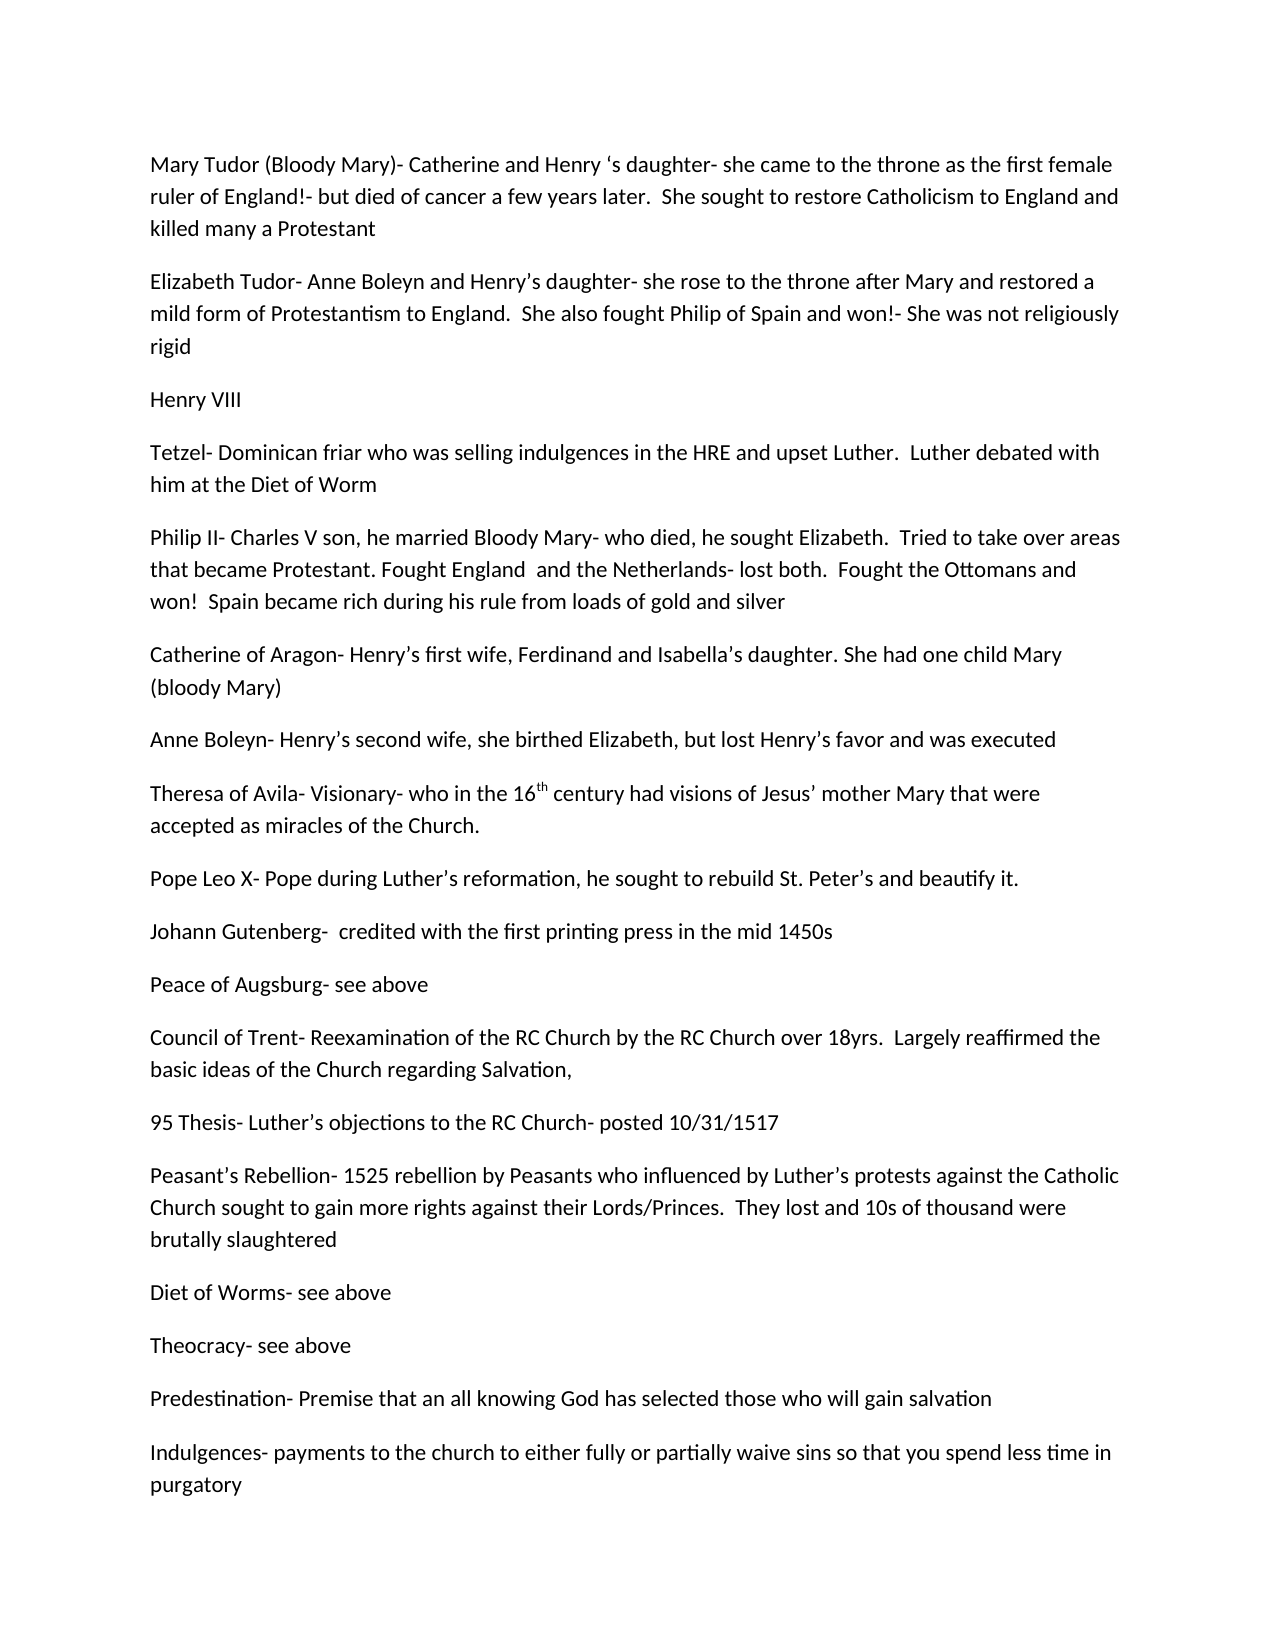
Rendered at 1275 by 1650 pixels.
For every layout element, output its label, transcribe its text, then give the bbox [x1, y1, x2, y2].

text Pope Leo X- Pope during Luther’s reformation, he sought to rebuild St. Peter’s and beautify it. [150, 864, 1125, 892]
text Catherine of Aragon- Henry’s first wife, Ferdinand and Isabella’s daughter. She had one child Mary (bloody Mary) [150, 640, 1125, 701]
text Johann Gutenberg- credited with the first printing press in the mid 1450s [150, 917, 1125, 945]
text Diet of Worms- see above [150, 1278, 1125, 1307]
text Peasant’s Rebellion- 1525 rebellion by Peasants who influenced by Luther’s protests against the Catholic Church sought to gain more rights against their Lords/Princes. They lost and 10s of thousand were brutally slaughtered [150, 1161, 1125, 1253]
text Henry VIII [150, 385, 1125, 413]
text Peace of Augsburg- see above [150, 970, 1125, 998]
text Theocracy- see above [150, 1332, 1125, 1359]
text Indulgences- payments to the church to either fully or partially waive sins so that you spend less time in purgatory [150, 1438, 1125, 1498]
text Mary Tudor (Bloody Mary)- Catherine and Henry ‘s daughter- she came to the throne as the first female ruler of England!- but died of cancer a few years later. She sought to restore Catholicism to England and killed many a Protestant [150, 150, 1125, 242]
text 95 Thesis- Luther’s objections to the RC Church- posted 10/31/1517 [150, 1108, 1125, 1136]
text Anne Boleyn- Henry’s second wife, she birthed Elizabeth, but lost Henry’s favor and was executed [150, 726, 1125, 754]
text Council of Trent- Reexamination of the RC Church by the RC Church over 18yrs. Largely reaffirmed the basic ideas of the Church regarding Salvation, [150, 1023, 1125, 1083]
text Philip II- Charles V son, he married Bloody Mary- who died, he sought Elizabeth. Tried to take over areas that became Protestant. Fought England and the Netherlands- lost both. Fought the Ottomans and won! Spain became rich during his rule from loads of gold and silver [150, 523, 1125, 615]
text Theresa of Avila- Visionary- who in the 16th century had visions of Jesus’ mother Mary that were accepted as miracles of the Church. [150, 779, 1125, 839]
text Predestination- Premise that an all knowing God has selected those who will gain salvation [150, 1384, 1125, 1413]
text Elizabeth Tudor- Anne Boleyn and Henry’s daughter- she rose to the throne after Mary and restored a mild form of Protestantism to England. She also fought Philip of Spain and won!- She was not religiously rigid [150, 267, 1125, 360]
text Tetzel- Dominican friar who was selling indulgences in the HRE and upset Luther. Luther debated with him at the Diet of Worm [150, 438, 1125, 498]
